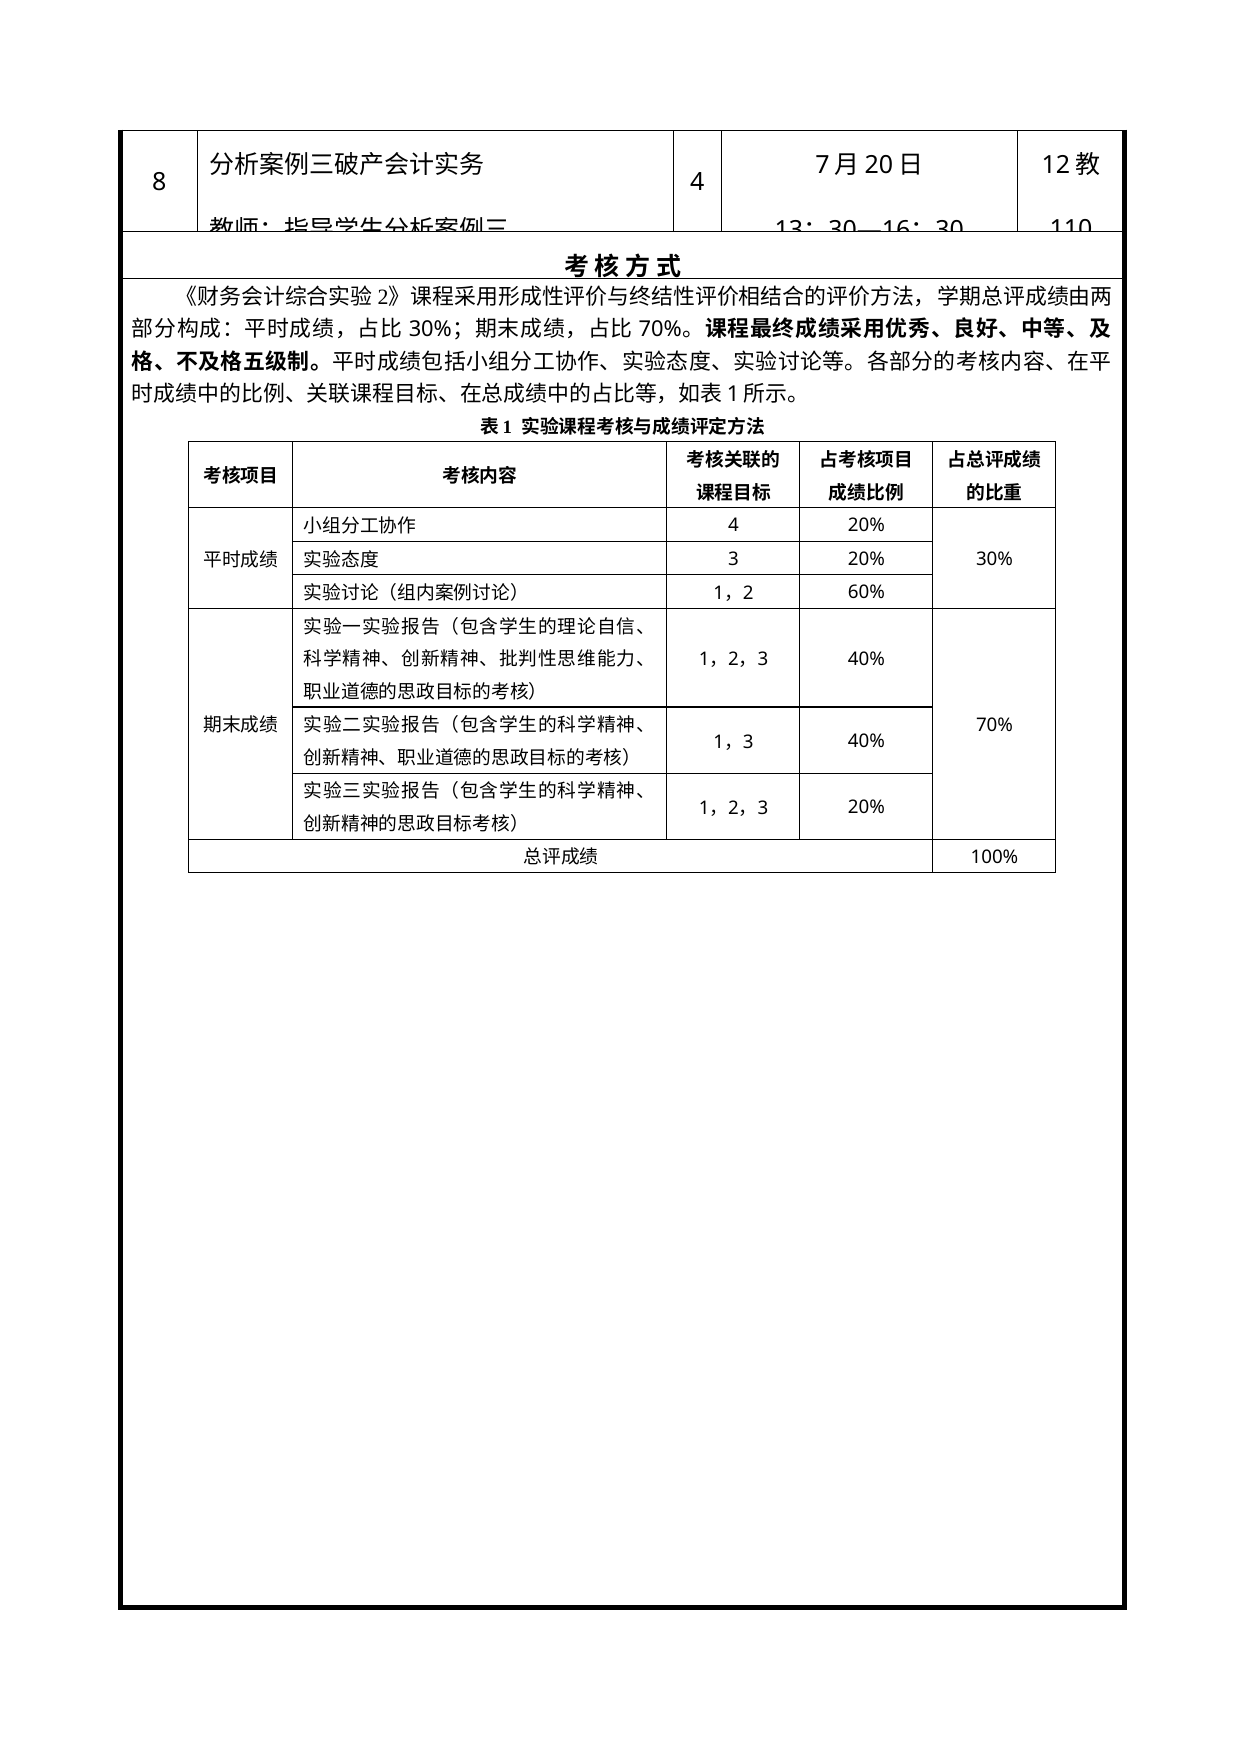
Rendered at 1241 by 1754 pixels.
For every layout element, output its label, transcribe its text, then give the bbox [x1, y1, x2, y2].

table_cell 分析案例三破产会计实务 教师：指导学生分析案例三 学生：分析案例三 [198, 131, 673, 231]
table_cell 4 [674, 131, 721, 231]
table_cell 12教110 [1018, 131, 1122, 231]
table_cell 7月20日 13：30—16：30 [722, 131, 1017, 231]
table_cell 考 核 方 式 [123, 232, 1122, 278]
table_cell 《财务会计综合实验2》课程采用形成性评价与终结性评价相结合的评价方法，学期总评成绩由两部分构成：平时成绩，占比30%；期末成绩，占比70%。课程最终成绩采用优秀、良好、中等、及格、不及格五级制。平时成绩包括小组分工协作、实验态度、实验讨论等。各部分的考核内容、在平时成绩中的比例、关联课程目标、在总成绩中的占比等，如表1所示。 表1 实验课程考核与成绩评定方法 [123, 279, 1122, 1605]
table_cell 8 [123, 131, 197, 231]
